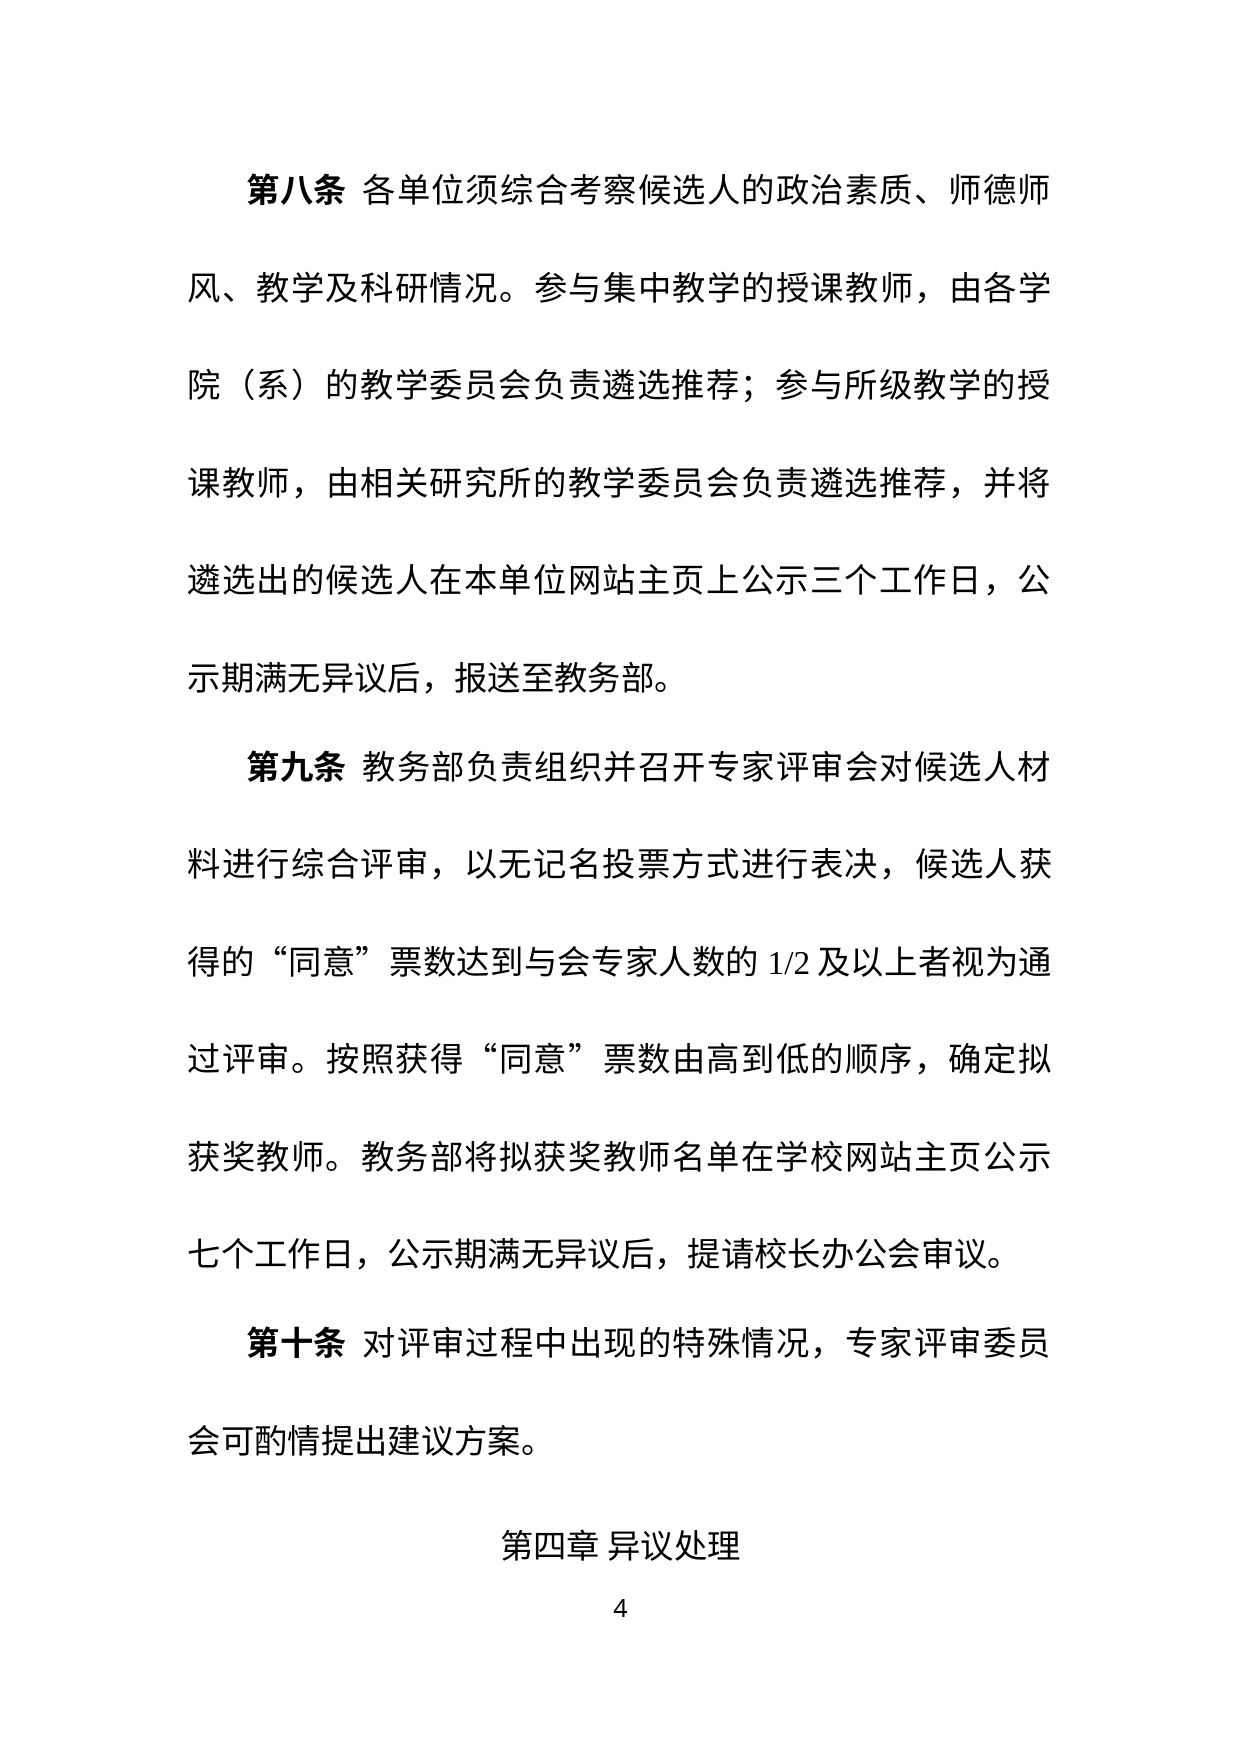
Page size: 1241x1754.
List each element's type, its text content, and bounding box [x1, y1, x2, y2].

list 教务部负责组织并召开专家评审会对候选人材料进行综合评审，以无记名投票方式进行表决，候选人获得的“同意”票数达到与会专家人数的1/2及以上者视为通过评审。按照获得“同意”票数由高到低的顺序，确定拟获奖教师。教务部将拟获奖教师名单在学校网站主页公示七个工作日，公示期满无异议后，提请校长办公会审议。 [187, 732, 1053, 1284]
list 各单位须综合考察候选人的政治素质、师德师风、教学及科研情况。参与集中教学的授课教师，由各学院（系）的教学委员会负责遴选推荐；参与所级教学的授课教师，由相关研究所的教学委员会负责遴选推荐，并将遴选出的候选人在本单位网站主页上公示三个工作日，公示期满无异议后，报送至教务部。 [187, 156, 1053, 708]
text 第四章 异议处理 [187, 1511, 1053, 1576]
list 对评审过程中出现的特殊情况，专家评审委员会可酌情提出建议方案。 [187, 1309, 1053, 1471]
